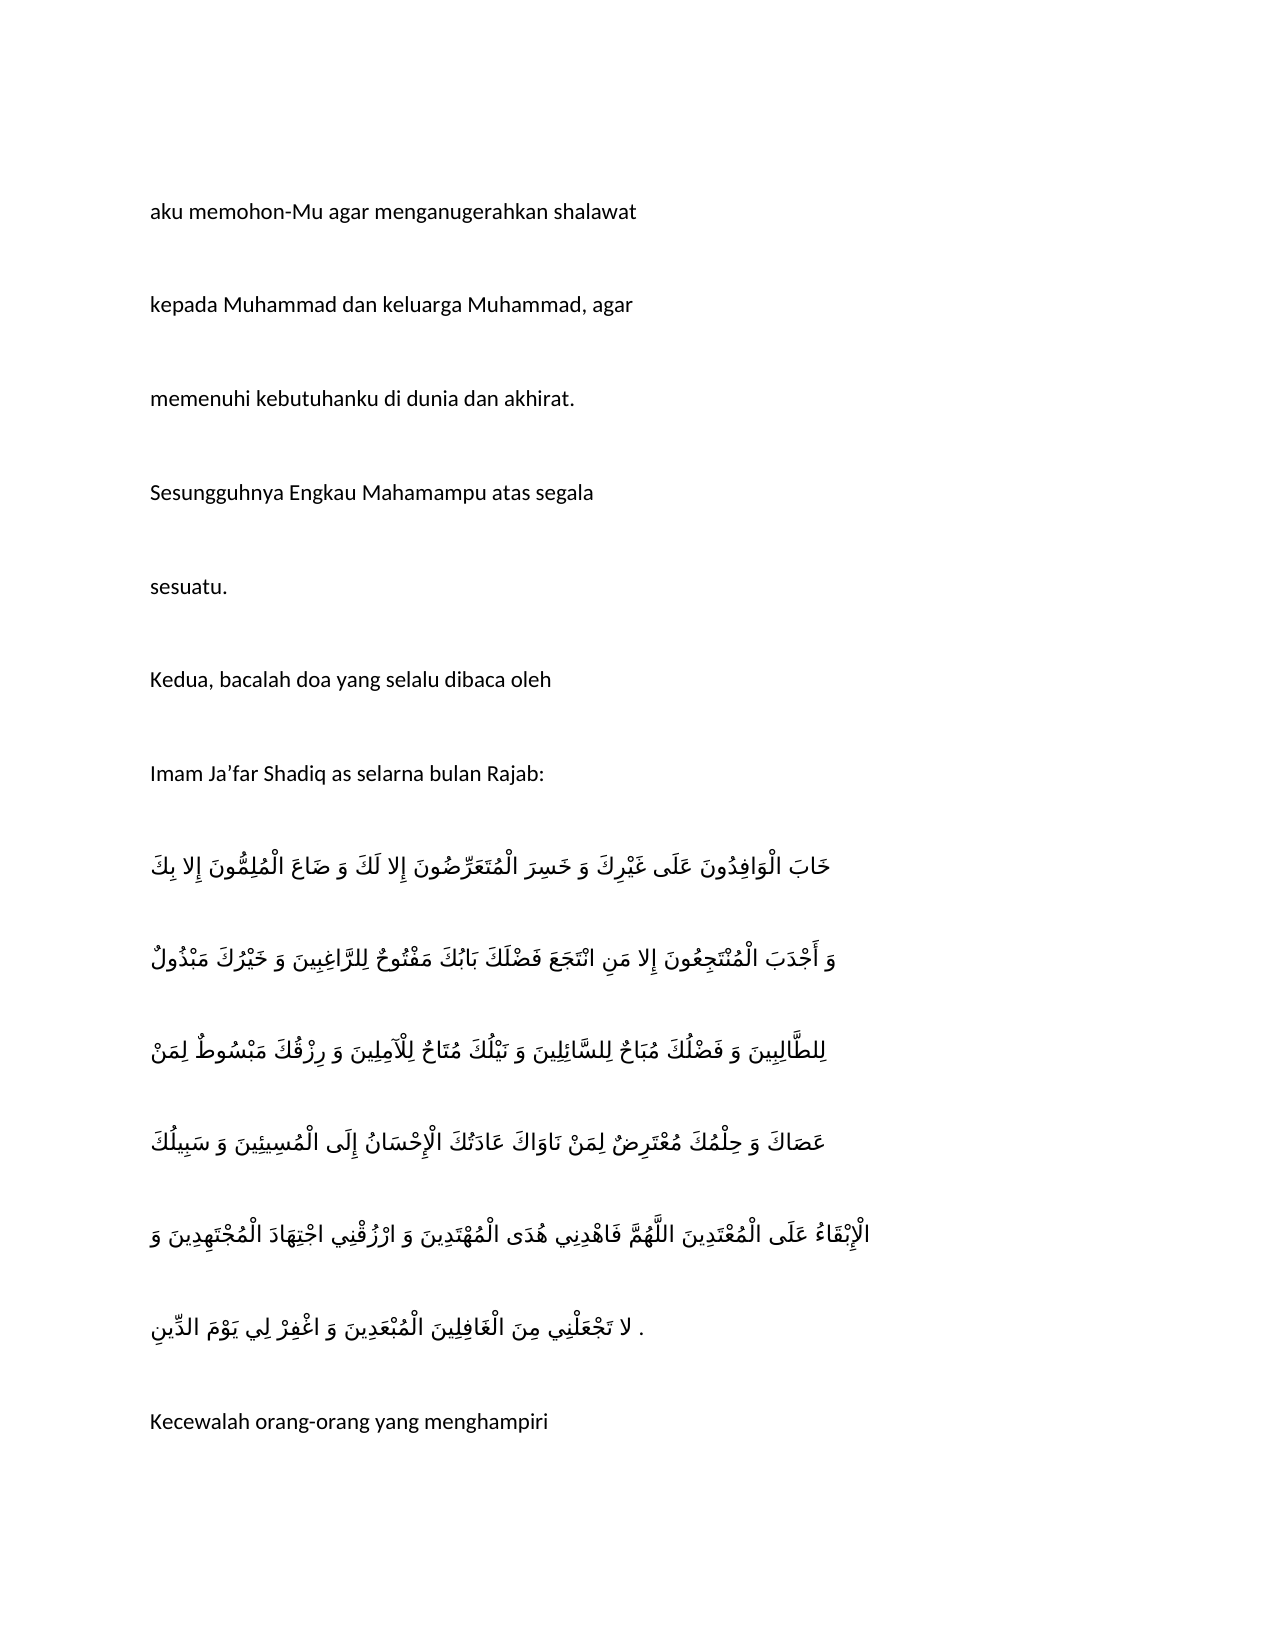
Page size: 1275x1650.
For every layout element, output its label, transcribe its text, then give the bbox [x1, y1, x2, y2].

text Imam Ja’far Shadiq as selarna bulan Rajab: [150, 759, 1125, 787]
text لا تَجْعَلْنِي مِنَ الْغَافِلِينَ الْمُبْعَدِينَ وَ اغْفِرْ لِي يَوْمَ الدِّينِ . [150, 1313, 1125, 1341]
text memenuhi kebutuhanku di dunia dan akhirat. [150, 384, 1125, 412]
text Sesungguhnya Engkau Mahamampu atas segala [150, 478, 1125, 506]
text لِلطَّالِبِينَ وَ فَضْلُكَ مُبَاحٌ لِلسَّائِلِينَ وَ نَيْلُكَ مُتَاحٌ لِلْآمِلِينَ وَ رِزْقُكَ مَبْسُوطٌ لِمَنْ [150, 1037, 1125, 1063]
text Kedua, bacalah doa yang selalu dibaca oleh [150, 666, 1125, 694]
text خَابَ الْوَافِدُونَ عَلَى غَيْرِكَ وَ خَسِرَ الْمُتَعَرِّضُونَ إِلا لَكَ وَ ضَاعَ الْمُلِمُّونَ إِلا بِكَ [150, 853, 1125, 879]
text sesuatu. [150, 572, 1125, 600]
text وَ أَجْدَبَ الْمُنْتَجِعُونَ إِلا مَنِ انْتَجَعَ فَضْلَكَ بَابُكَ مَفْتُوحٌ لِلرَّاغِبِينَ وَ خَيْرُكَ مَبْذُولٌ [150, 945, 1125, 971]
text الْإِبْقَاءُ عَلَى الْمُعْتَدِينَ اللَّهُمَّ فَاهْدِنِي هُدَى الْمُهْتَدِينَ وَ ارْزُقْنِي اجْتِهَادَ الْمُجْتَهِدِينَ وَ [150, 1221, 1125, 1247]
text Kecewalah orang-orang yang menghampiri [150, 1407, 1125, 1435]
text kepada Muhammad dan keluarga Muhammad, agar [150, 291, 1125, 319]
text aku memohon-Mu agar menganugerahkan shalawat [150, 197, 1125, 225]
text عَصَاكَ وَ حِلْمُكَ مُعْتَرِضٌ لِمَنْ نَاوَاكَ عَادَتُكَ الْإِحْسَانُ إِلَى الْمُسِيئِينَ وَ سَبِيلُكَ [150, 1129, 1125, 1155]
